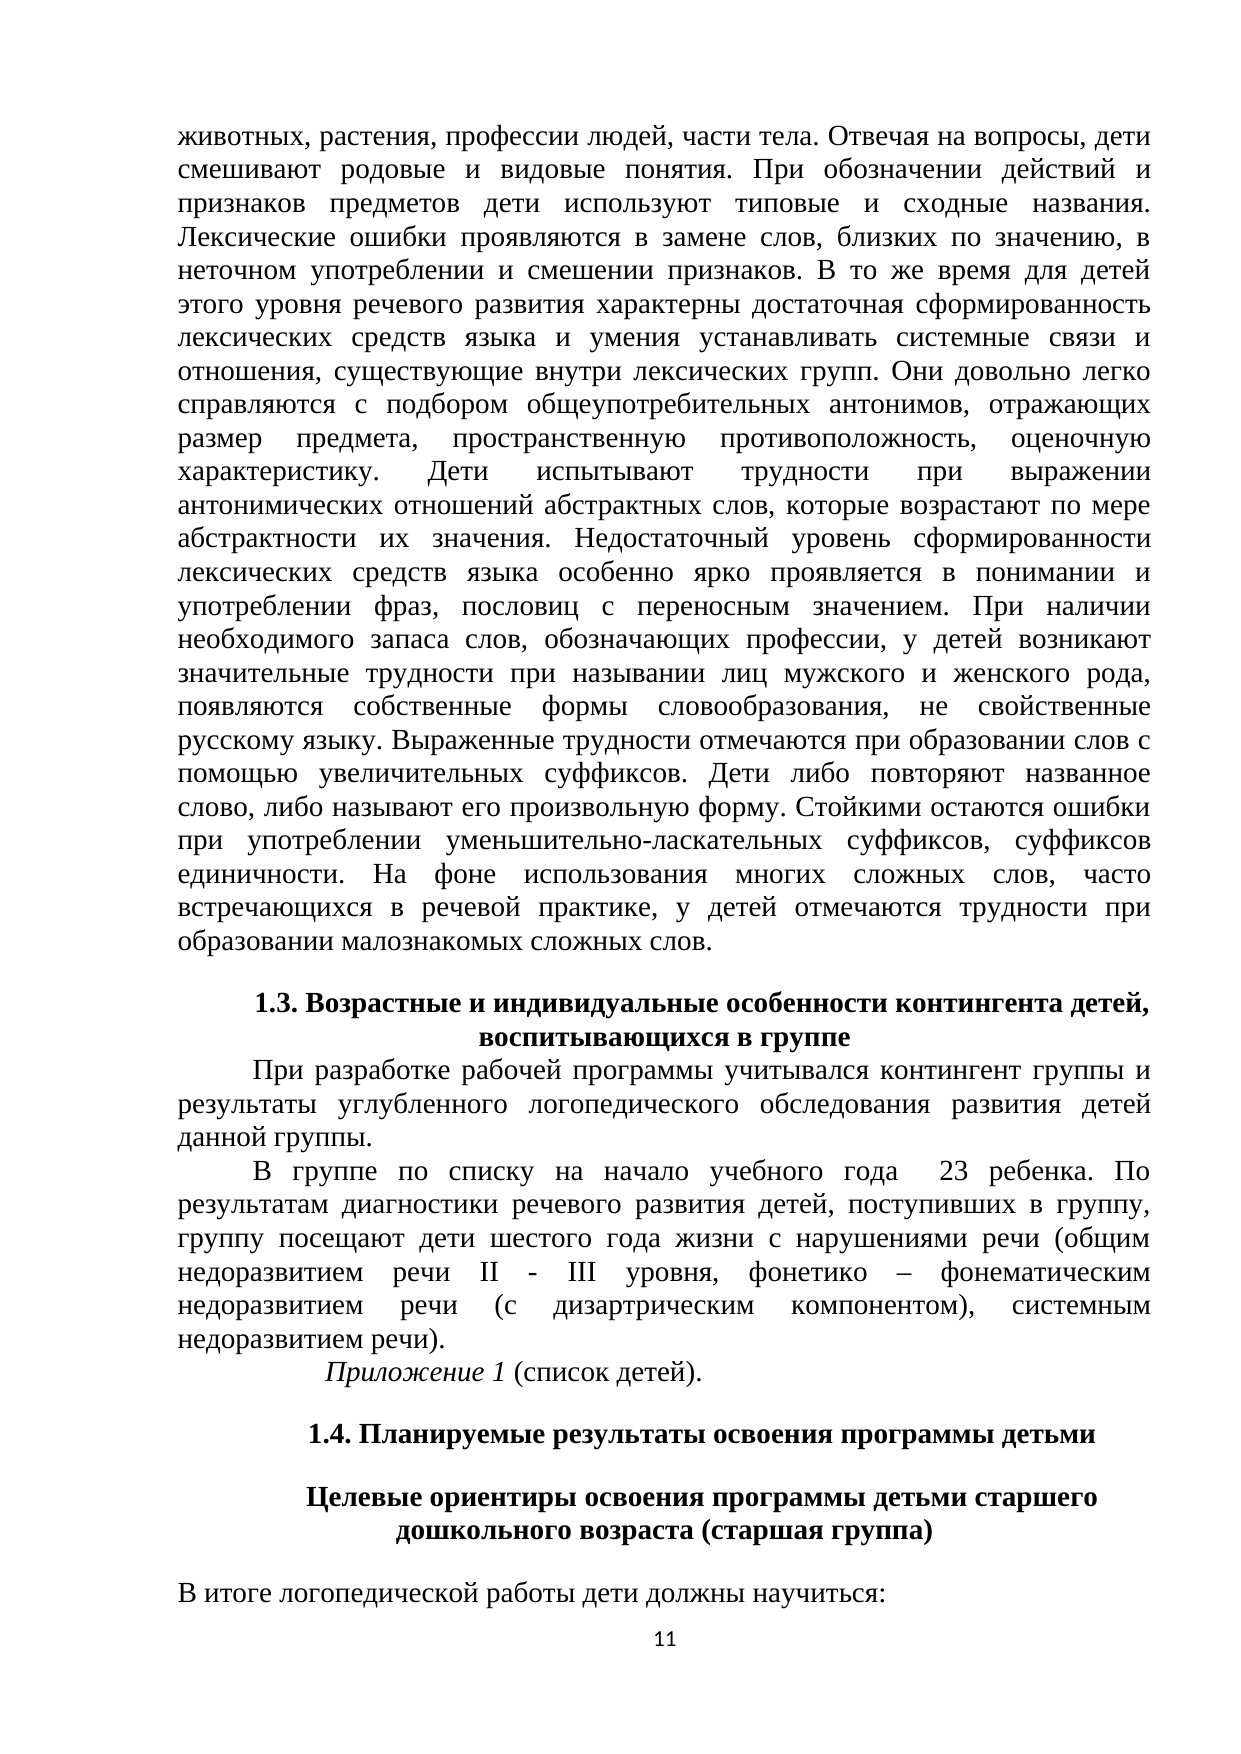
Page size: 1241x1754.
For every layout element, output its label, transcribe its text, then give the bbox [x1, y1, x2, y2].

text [177, 118, 1152, 957]
text Приложение 1 (список детей). [177, 1354, 1152, 1388]
subtitle 1.4. Планируемые результаты освоения программы детьми [177, 1417, 1152, 1450]
text Целевые ориентиры освоения программы детьми старшего дошкольного возраста (старшая группа) [177, 1479, 1152, 1546]
subtitle 1.3. Возрастные и индивидуальные особенности контингента детей, воспитывающихся в группе [177, 985, 1152, 1052]
text В группе по списку на начало учебного года 23 ребенка. По результатам диагностики речевого развития детей, поступивших в группу, группу посещают дети шестого года жизни с нарушениями речи (общим недоразвитием речи II - III уровня, фонетико – фонематическим недоразвитием речи (с дизартрическим компонентом), системным недоразвитием речи). [177, 1153, 1152, 1354]
text При разработке рабочей программы учитывался контингент группы и результаты углубленного логопедического обследования развития детей данной группы. [177, 1052, 1152, 1153]
text В итоге логопедической работы дети должны научиться: [177, 1575, 1152, 1608]
